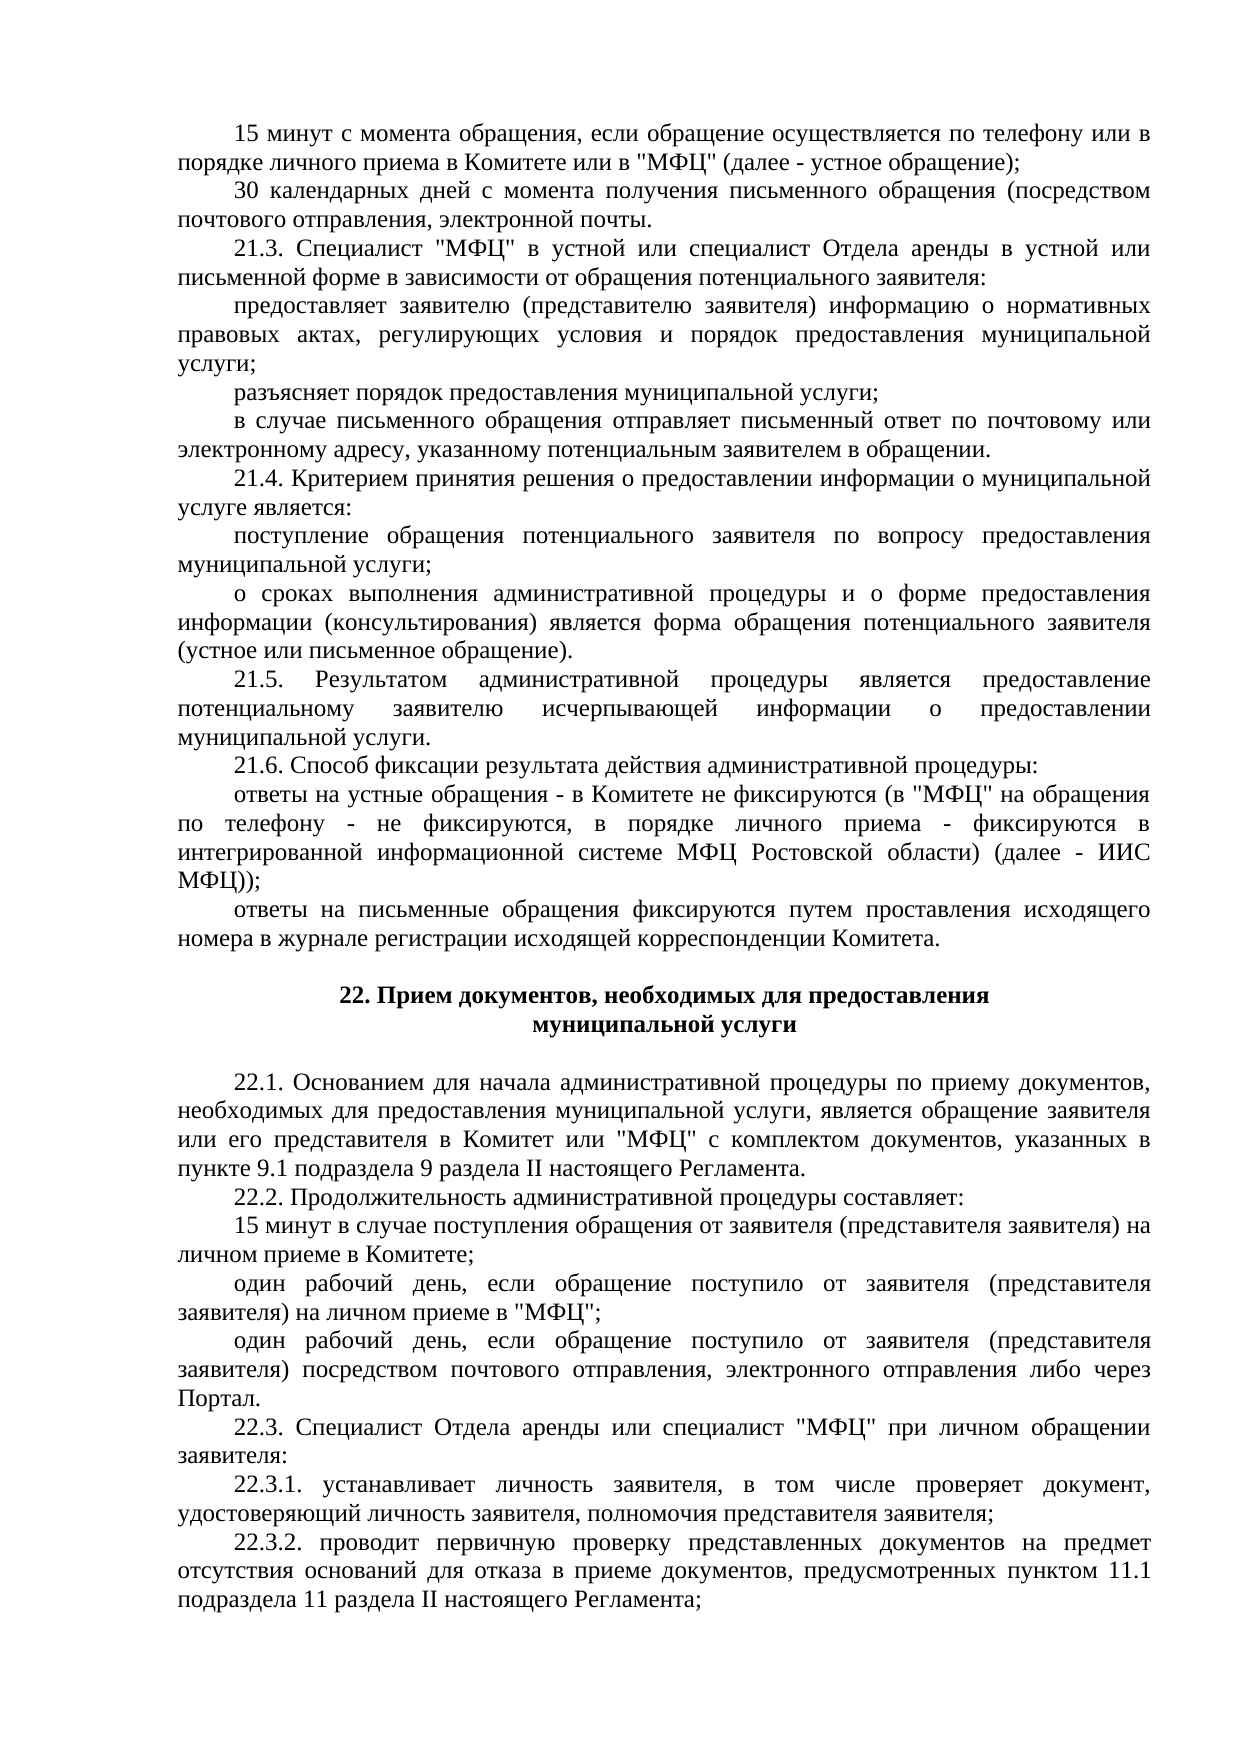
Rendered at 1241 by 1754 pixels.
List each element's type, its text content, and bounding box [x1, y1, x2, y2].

text в случае письменного обращения отправляет письменный ответ по почтовому или электронному адресу, указанному потенциальным заявителем в обращении. [177, 406, 1152, 463]
title муниципальной услуги [177, 1009, 1152, 1038]
text разъясняет порядок предоставления муниципальной услуги; [177, 377, 1152, 406]
text 22.3.1. устанавливает личность заявителя, в том числе проверяет документ, удостоверяющий личность заявителя, полномочия представителя заявителя; [177, 1469, 1152, 1527]
text 22.2. Продолжительность административной процедуры составляет: [177, 1182, 1152, 1211]
text поступление обращения потенциального заявителя по вопросу предоставления муниципальной услуги; [177, 521, 1152, 578]
text 21.3. Специалист "МФЦ" в устной или специалист Отдела аренды в устной или письменной форме в зависимости от обращения потенциального заявителя: [177, 233, 1152, 291]
text о сроках выполнения административной процедуры и о форме предоставления информации (консультирования) является форма обращения потенциального заявителя (устное или письменное обращение). [177, 578, 1152, 664]
text 21.5. Результатом административной процедуры является предоставление потенциальному заявителю исчерпывающей информации о предоставлении муниципальной услуги. [177, 664, 1152, 751]
text один рабочий день, если обращение поступило от заявителя (представителя заявителя) на личном приеме в "МФЦ"; [177, 1268, 1152, 1326]
text 15 минут с момента обращения, если обращение осуществляется по телефону или в порядке личного приема в Комитете или в "МФЦ" (далее - устное обращение); [177, 118, 1152, 176]
text 30 календарных дней с момента получения письменного обращения (посредством почтового отправления, электронной почты. [177, 176, 1152, 233]
text ответы на устные обращения - в Комитете не фиксируются (в "МФЦ" на обращения по телефону - не фиксируются, в порядке личного приема - фиксируются в интегрированной информационной системе МФЦ Ростовской области) (далее - ИИС МФЦ)); [177, 779, 1152, 894]
text 22.3. Специалист Отдела аренды или специалист "МФЦ" при личном обращении заявителя: [177, 1412, 1152, 1469]
text 22.1. Основанием для начала административной процедуры по приему документов, необходимых для предоставления муниципальной услуги, является обращение заявителя или его представителя в Комитет или "МФЦ" с комплектом документов, указанных в пункте 9.1 подраздела 9 раздела II настоящего Регламента. [177, 1067, 1152, 1182]
title 22. Прием документов, необходимых для предоставления [177, 981, 1152, 1009]
text 21.4. Критерием принятия решения о предоставлении информации о муниципальной услуге является: [177, 463, 1152, 521]
text ответы на письменные обращения фиксируются путем проставления исходящего номера в журнале регистрации исходящей корреспонденции Комитета. [177, 894, 1152, 952]
text 21.6. Способ фиксации результата действия административной процедуры: [177, 751, 1152, 779]
text 15 минут в случае поступления обращения от заявителя (представителя заявителя) на личном приеме в Комитете; [177, 1211, 1152, 1268]
text 22.3.2. проводит первичную проверку представленных документов на предмет отсутствия оснований для отказа в приеме документов, предусмотренных пунктом 11.1 подраздела 11 раздела II настоящего Регламента; [177, 1527, 1152, 1613]
text один рабочий день, если обращение поступило от заявителя (представителя заявителя) посредством почтового отправления, электронного отправления либо через Портал. [177, 1326, 1152, 1412]
text предоставляет заявителю (представителю заявителя) информацию о нормативных правовых актах, регулирующих условия и порядок предоставления муниципальной услуги; [177, 291, 1152, 377]
